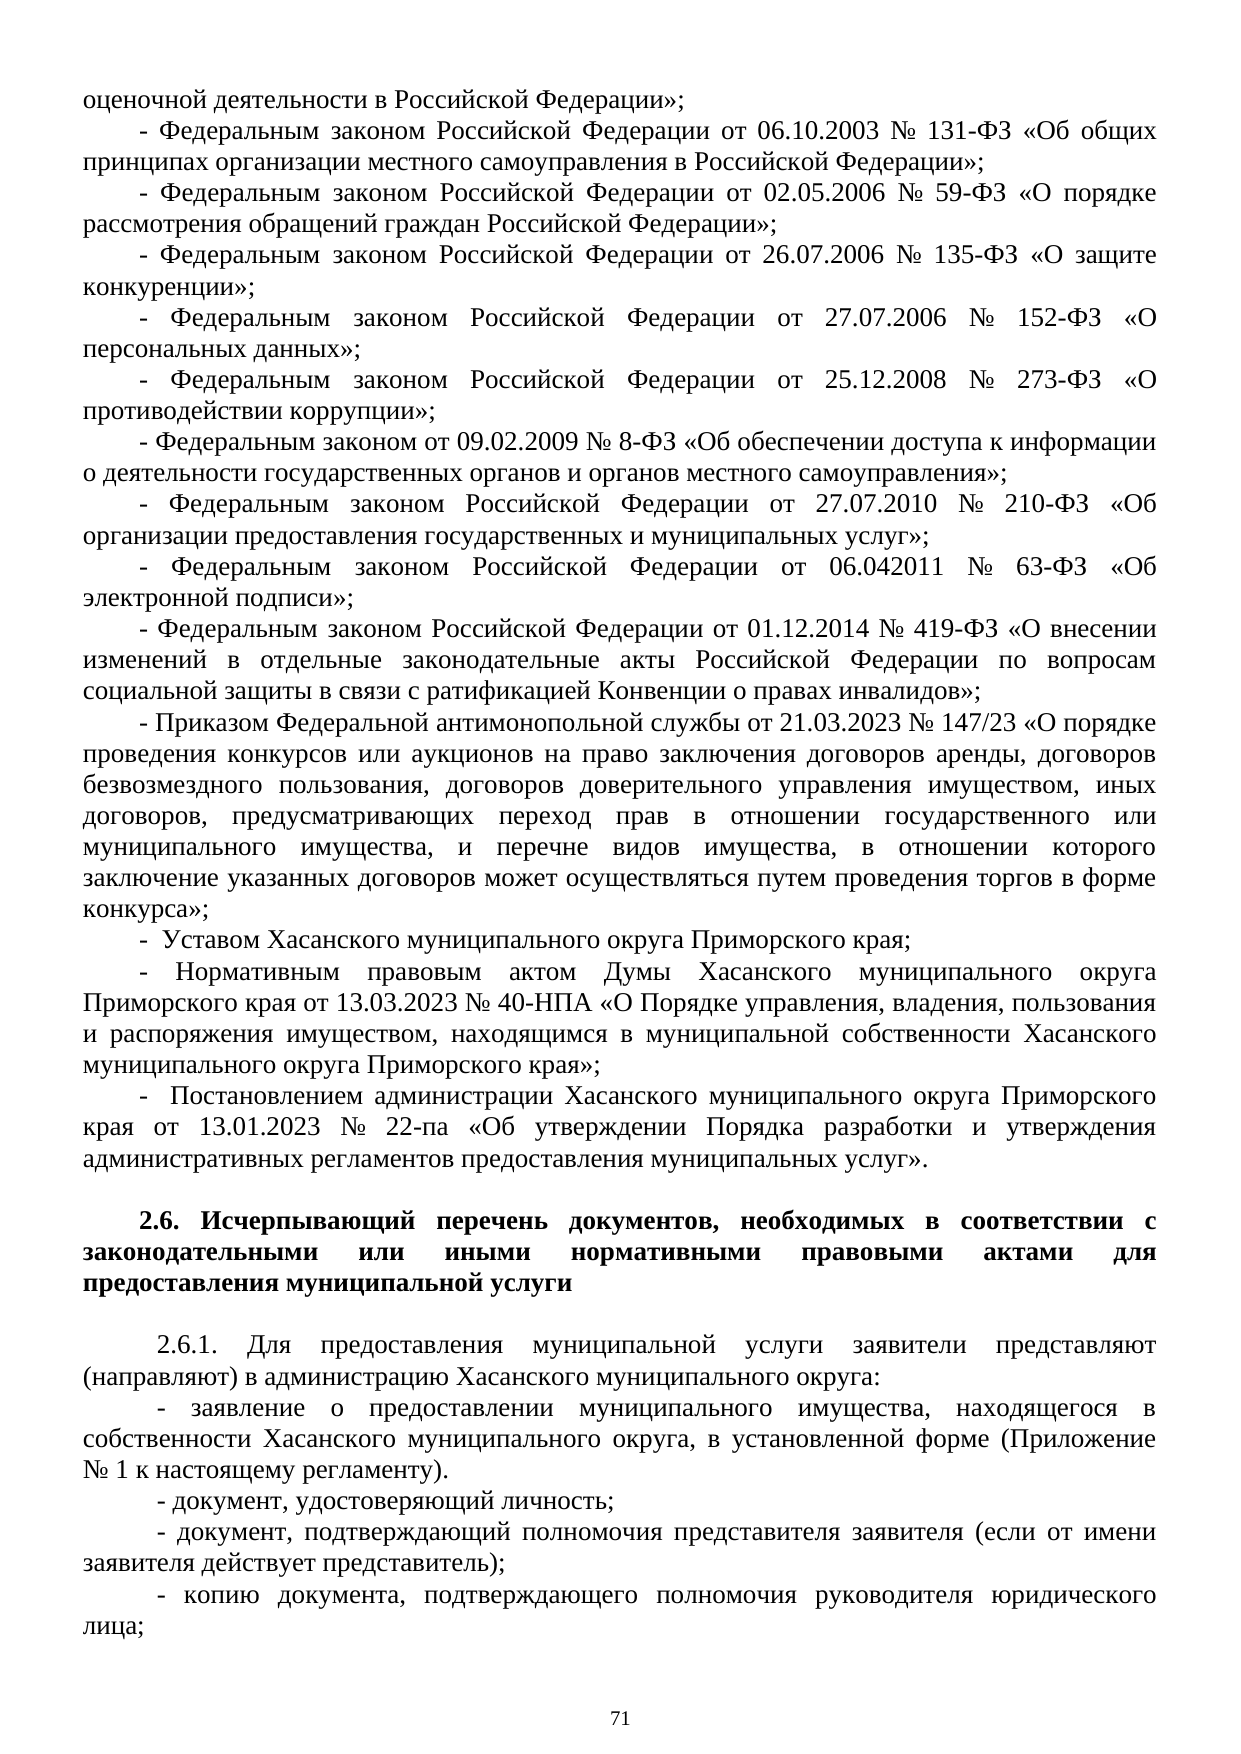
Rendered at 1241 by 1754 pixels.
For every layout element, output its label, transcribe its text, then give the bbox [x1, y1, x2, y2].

text 2.6.1. Для предоставления муниципальной услуги заявители представляют (направляют) в администрацию Хасанского муниципального округа: [83, 1328, 1157, 1391]
text - Уставом Хасанского муниципального округа Приморского края; [83, 924, 1157, 955]
text - Федеральным законом Российской Федерации от 06.10.2003 № 131-ФЗ «Об общих принципах организации местного самоуправления в Российской Федерации»; [83, 114, 1157, 176]
text - документ, подтверждающий полномочия представителя заявителя (если от имени заявителя действует представитель); [83, 1515, 1157, 1578]
text - заявление о предоставлении муниципального имущества, находящегося в собственности Хасанского муниципального округа, в установленной форме (Приложение № 1 к настоящему регламенту). [83, 1391, 1157, 1484]
text - Приказом Федеральной антимонопольной службы от 21.03.2023 № 147/23 «О порядке проведения конкурсов или аукционов на право заключения договоров аренды, договоров безвозмездного пользования, договоров доверительного управления имуществом, иных договоров, предусматривающих переход прав в отношении государственного или муниципального имущества, и перечне видов имущества, в отношении которого заключение указанных договоров может осуществляться путем проведения торгов в форме конкурса»; [83, 706, 1157, 924]
text - Федеральным законом Российской Федерации от 25.12.2008 № 273-ФЗ «О противодействии коррупции»; [83, 363, 1157, 425]
text - документ, удостоверяющий личность; [83, 1484, 1157, 1515]
text - Федеральным законом Российской Федерации от 27.07.2010 № 210-ФЗ «Об организации предоставления государственных и муниципальных услуг»; [83, 488, 1157, 550]
text - Федеральным законом Российской Федерации от 27.07.2006 № 152-ФЗ «О персональных данных»; [83, 301, 1157, 363]
text - Федеральным законом Российской Федерации от 01.12.2014 № 419-ФЗ «О внесении изменений в отдельные законодательные акты Российской Федерации по вопросам социальной защиты в связи с ратификацией Конвенции о правах инвалидов»; [83, 612, 1157, 706]
text 2.6. Исчерпывающий перечень документов, необходимых в соответствии с законодательными или иными нормативными правовыми актами для предоставления муниципальной услуги [83, 1204, 1157, 1297]
text - Федеральным законом Российской Федерации от 26.07.2006 № 135-ФЗ «О защите конкуренции»; [83, 238, 1157, 301]
text - Федеральным законом Российской Федерации от 06.042011 № 63-ФЗ «Об электронной подписи»; [83, 550, 1157, 612]
text - Постановлением администрации Хасанского муниципального округа Приморского края от 13.01.2023 № 22-па «Об утверждении Порядка разработки и утверждения административных регламентов предоставления муниципальных услуг». [83, 1079, 1157, 1173]
text - копию документа, подтверждающего полномочия руководителя юридического лица; [83, 1578, 1157, 1640]
text - Федеральным законом Российской Федерации от 02.05.2006 № 59-ФЗ «О порядке рассмотрения обращений граждан Российской Федерации»; [83, 176, 1157, 238]
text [83, 83, 1157, 114]
text - Федеральным законом от 09.02.2009 № 8-ФЗ «Об обеспечении доступа к информации о деятельности государственных органов и органов местного самоуправления»; [83, 425, 1157, 488]
text - Нормативным правовым актом Думы Хасанского муниципального округа Приморского края от 13.03.2023 № 40-НПА «О Порядке управления, владения, пользования и распоряжения имуществом, находящимся в муниципальной собственности Хасанского муниципального округа Приморского края»; [83, 955, 1157, 1079]
